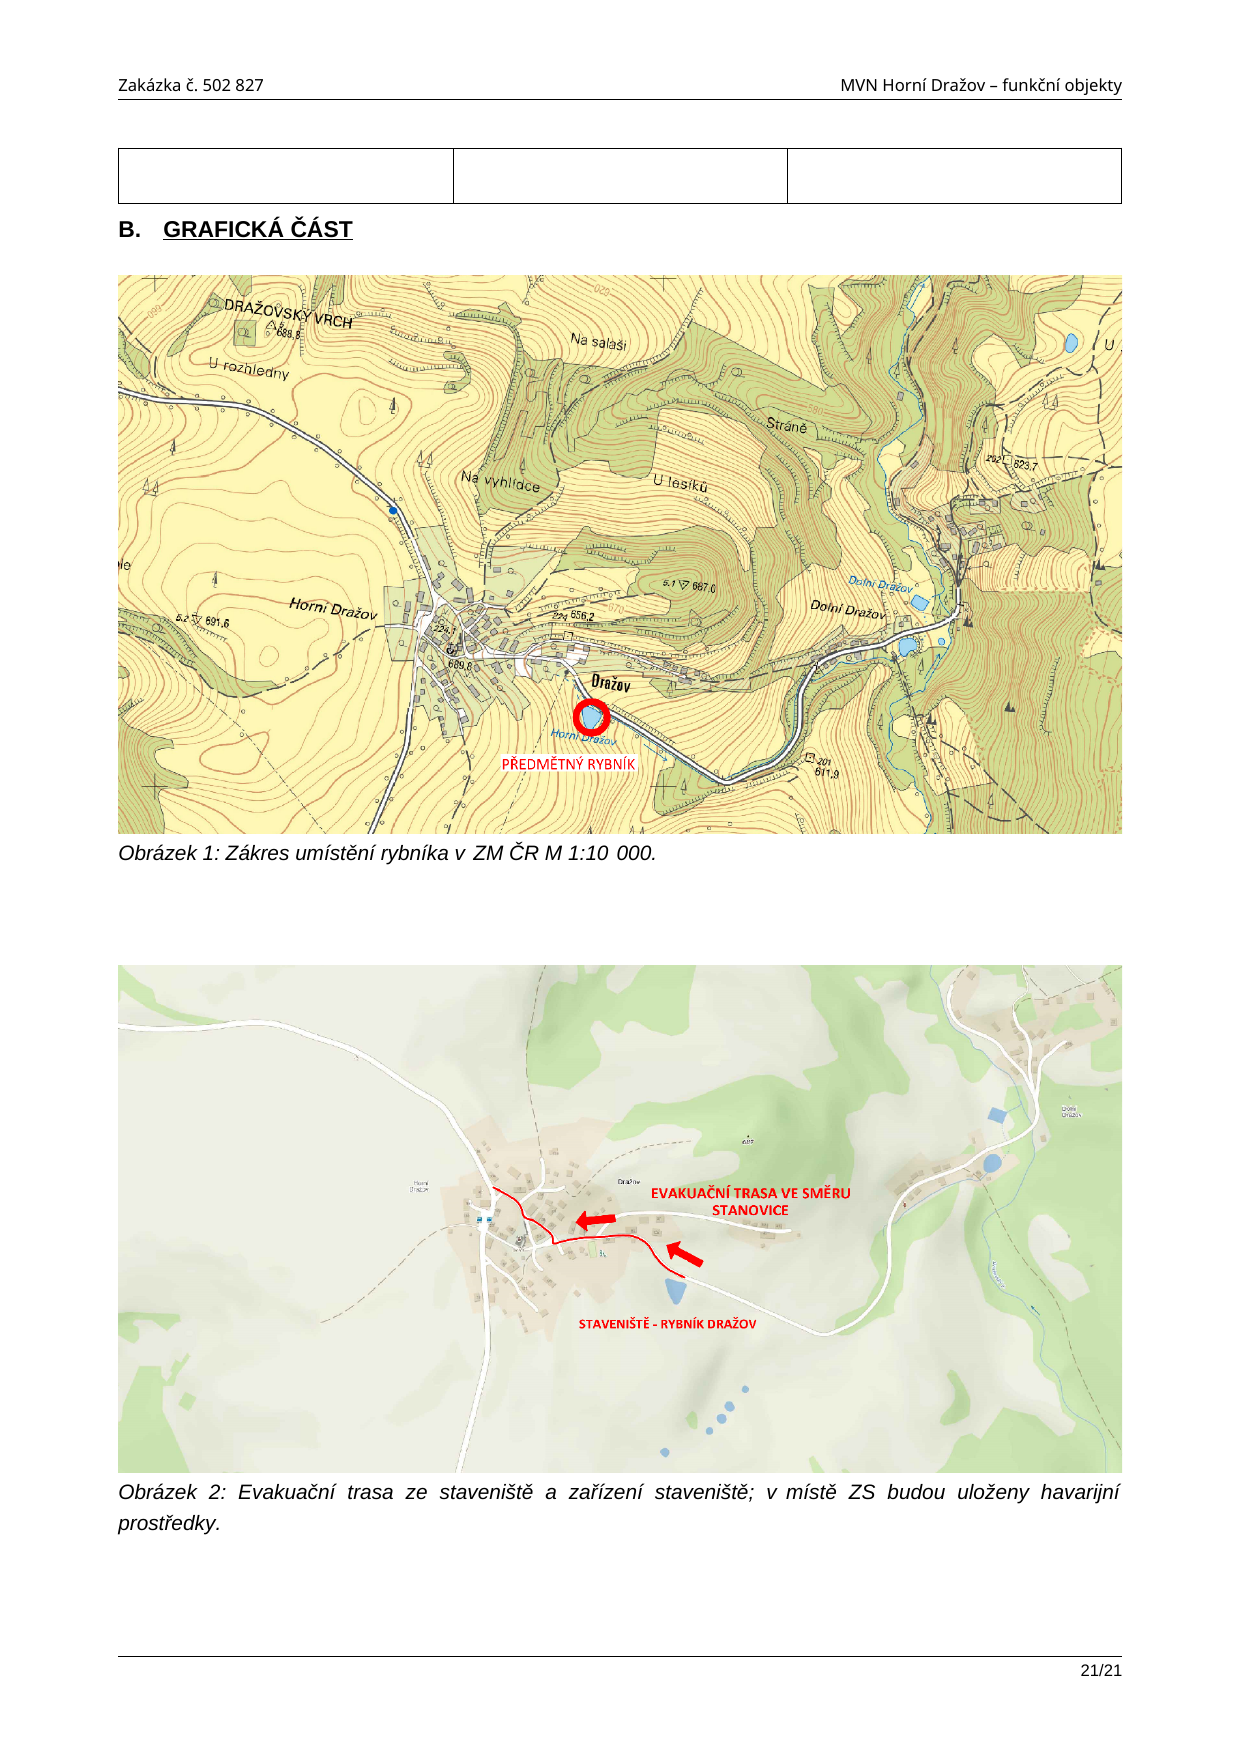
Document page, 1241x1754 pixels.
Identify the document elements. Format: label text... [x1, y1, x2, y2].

text Obrázek 1: Zákres umístění rybníka v ZM ČR M 1:10 000. [118, 841, 1122, 865]
table_cell [119, 149, 453, 203]
picture [118, 275, 1123, 834]
picture [118, 965, 1123, 1473]
table_cell [788, 149, 1121, 203]
table_cell [454, 149, 787, 203]
text Obrázek 2: Evakuační trasa ze staveniště a zařízení staveniště; v místě ZS budou uloženy havarijní prostředky. [118, 1480, 1122, 1535]
subtitle GRAFICKÁ ČÁST [118, 216, 1122, 243]
